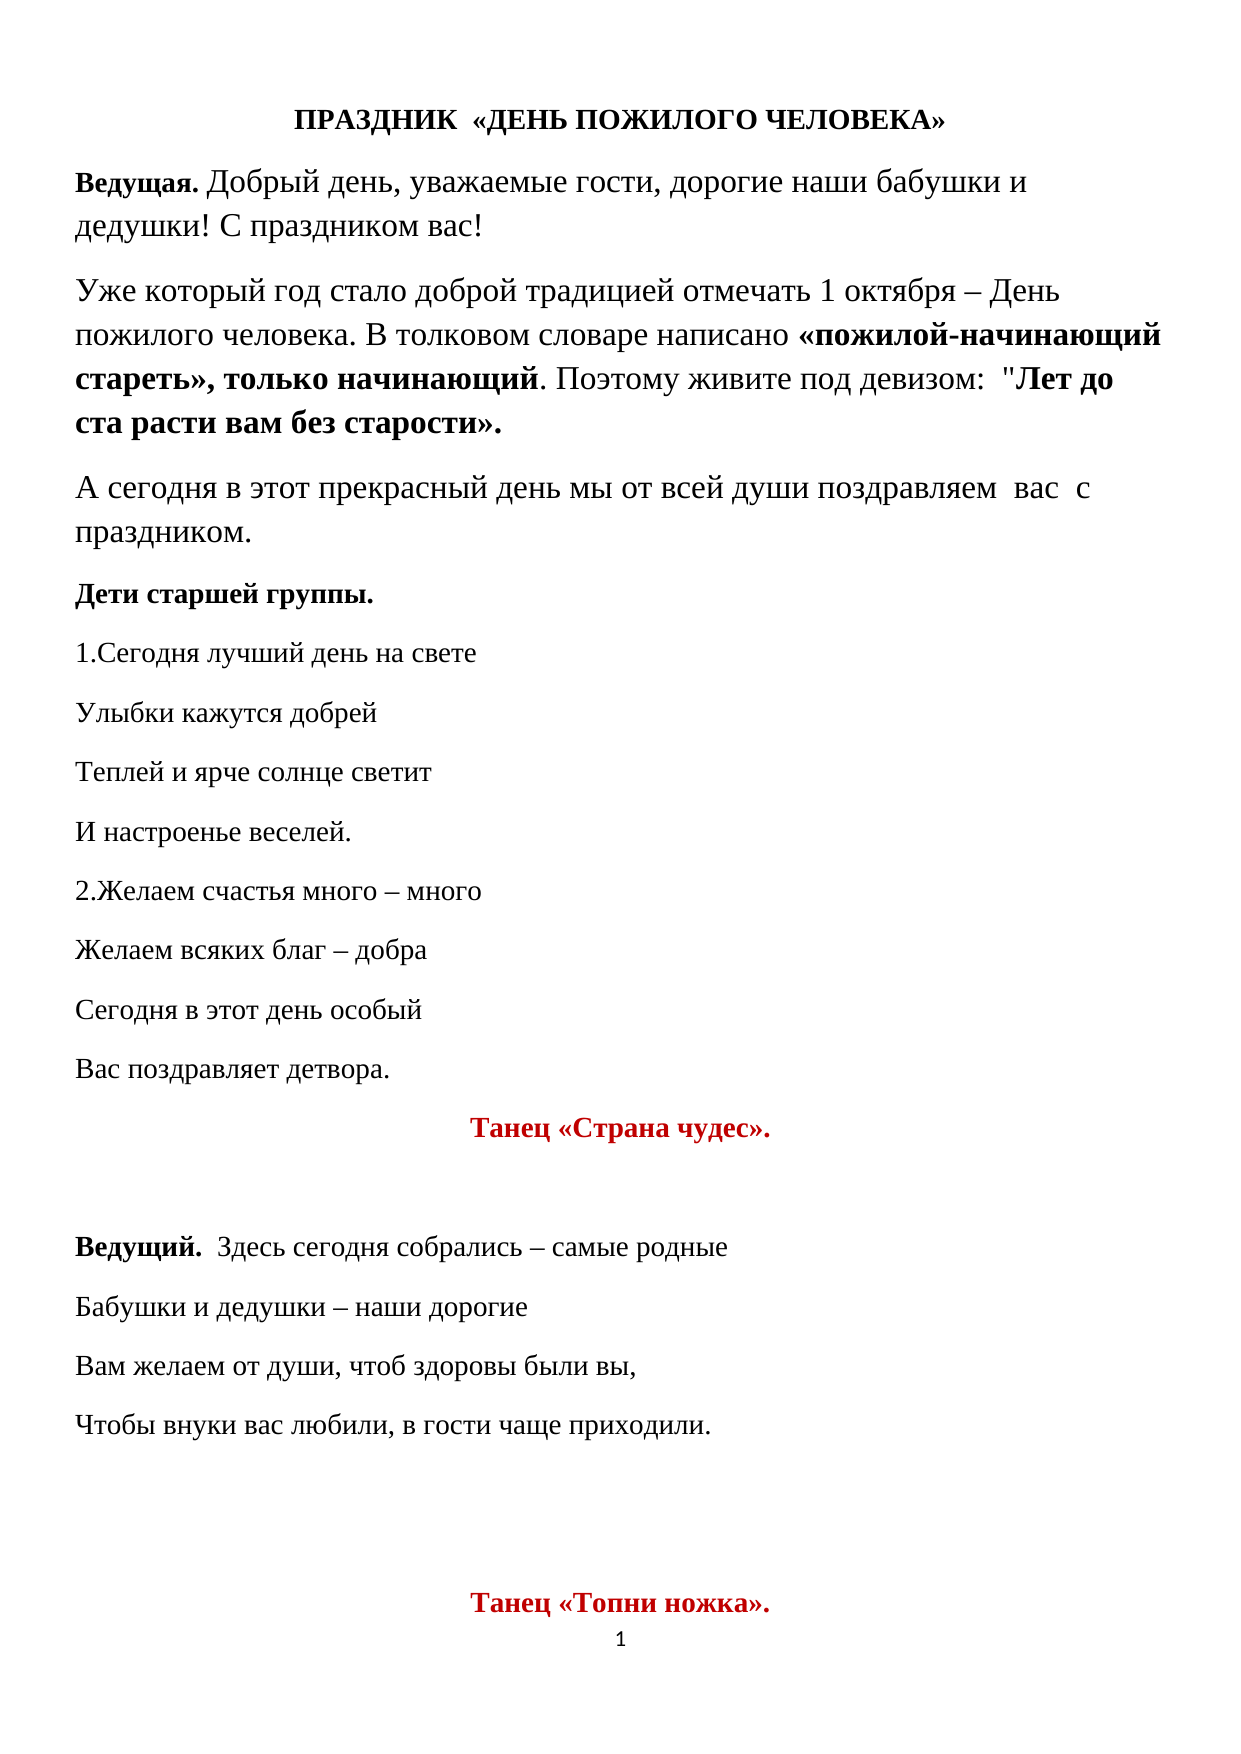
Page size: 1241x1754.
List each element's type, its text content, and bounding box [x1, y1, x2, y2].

text Вам желаем от души, чтоб здоровы были вы, [75, 1348, 1165, 1382]
text Уже который год стало доброй традицией отмечать 1 октября – День пожилого человека. В толковом словаре написано «пожилой-начинающий стареть», только начинающий. Поэтому живите под девизом: "Лет до ста расти вам без старости». [75, 270, 1165, 441]
text 1.Сегодня лучший день на свете [75, 636, 1165, 669]
text Бабушки и дедушки – наши дорогие [75, 1289, 1165, 1322]
text А сегодня в этот прекрасный день мы от всей души поздравляем вас с праздником. [75, 467, 1165, 549]
text Чтобы внуки вас любили, в гости чаще приходили. [75, 1407, 1165, 1441]
text Танец «Страна чудес». [75, 1111, 1165, 1144]
text Вас поздравляет детвора. [75, 1051, 1165, 1085]
text Ведущий. Здесь сегодня собрались – самые родные [75, 1229, 1165, 1263]
text Теплей и ярче солнце светит [75, 754, 1165, 788]
text ПРАЗДНИК «ДЕНЬ ПОЖИЛОГО ЧЕЛОВЕКА» [75, 102, 1165, 135]
text И настроенье веселей. [75, 814, 1165, 847]
text Ведущая. Добрый день, уважаемые гости, дорогие наши бабушки и дедушки! С праздником вас! [75, 161, 1165, 243]
text 2.Желаем счастья много – много [75, 873, 1165, 907]
text Дети старшей группы. [75, 576, 1165, 610]
text Танец «Топни ножка». [75, 1586, 1165, 1619]
text Сегодня в этот день особый [75, 992, 1165, 1025]
text Улыбки кажутся добрей [75, 695, 1165, 728]
text Желаем всяких благ – добра [75, 932, 1165, 966]
